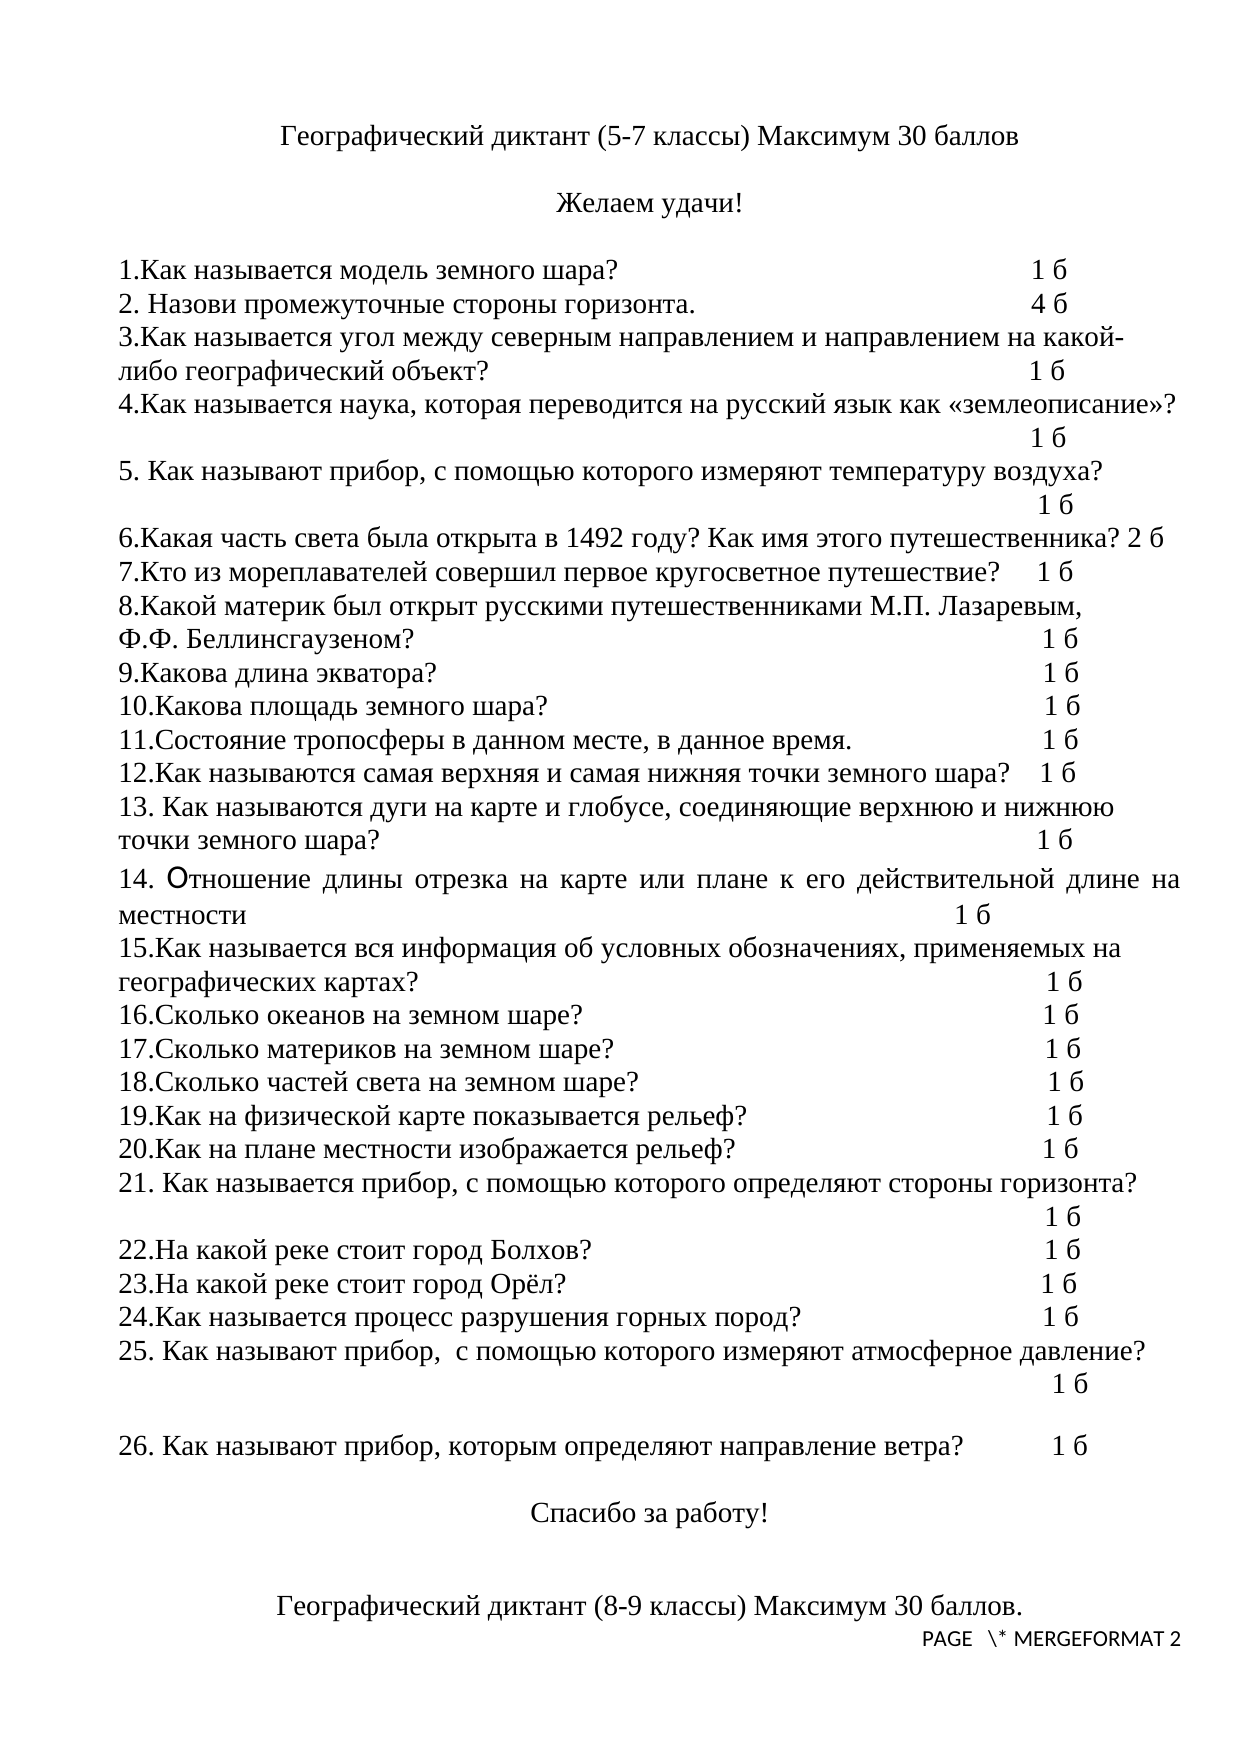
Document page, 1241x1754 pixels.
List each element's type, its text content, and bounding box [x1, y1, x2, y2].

text 12.Как называются самая верхняя и самая нижняя точки земного шара? 1 б [118, 755, 1181, 789]
text 10.Какова площадь земного шара? 1 б [118, 688, 1181, 722]
text Ф.Ф. Беллинсгаузеном? 1 б [118, 621, 1181, 655]
text Географический диктант (8-9 классы) Максимум 30 баллов. [118, 1588, 1181, 1621]
text 26. Как называют прибор, которым определяют направление ветра? 1 б [118, 1428, 1181, 1461]
text 17.Сколько материков на земном шаре? 1 б [118, 1031, 1181, 1064]
text 11.Состояние тропосферы в данном месте, в данное время. 1 б [118, 722, 1181, 755]
text 14. Отношение длины отрезка на карте или плане к его действительной длине на местности 1 б [118, 856, 1181, 930]
text 16.Сколько океанов на земном шаре? 1 б [118, 997, 1181, 1031]
text 22.На какой реке стоит город Болхов? 1 б [118, 1232, 1181, 1266]
text 23.На какой реке стоит город Орёл? 1 б [118, 1266, 1181, 1299]
text 15.Как называется вся информация об условных обозначениях, применяемых на географических картах? 1 б [118, 930, 1181, 997]
text 1 б [118, 1199, 1181, 1232]
text 4.Как называется наука, которая переводится на русский язык как «землеописание»? [118, 386, 1181, 420]
text 9.Какова длина экватора? 1 б [118, 655, 1181, 688]
text 1 б [118, 487, 1181, 521]
text 6.Какая часть света была открыта в 1492 году? Как имя этого путешественника? 2 б [118, 521, 1181, 554]
text 20.Как на плане местности изображается рельеф? 1 б [118, 1132, 1181, 1165]
text 18.Сколько частей света на земном шаре? 1 б [118, 1064, 1181, 1098]
text 7.Кто из мореплавателей совершил первое кругосветное путешествие? 1 б [118, 554, 1181, 588]
text 24.Как называется процесс разрушения горных пород? 1 б [118, 1299, 1181, 1333]
text 8.Какой материк был открыт русскими путешественниками М.П. Лазаревым, [118, 588, 1181, 621]
text 19.Как на физической карте показывается рельеф? 1 б [118, 1098, 1181, 1132]
text 1 б [118, 1366, 1181, 1400]
text Географический диктант (5-7 классы) Максимум 30 баллов [118, 118, 1181, 152]
text Спасибо за работу! [118, 1495, 1181, 1528]
text 1 б [118, 420, 1181, 453]
text 3.Как называется угол между северным направлением и направлением на какой-либо географический объект? 1 б [118, 319, 1181, 386]
text 5. Как называют прибор, с помощью которого измеряют температуру воздуха? [118, 453, 1181, 487]
text 13. Как называются дуги на карте и глобусе, соединяющие верхнюю и нижнюю точки земного шара? 1 б [118, 789, 1181, 856]
text 1.Как называется модель земного шара? 1 б [118, 252, 1181, 286]
text 21. Как называется прибор, с помощью которого определяют стороны горизонта? [118, 1165, 1181, 1199]
text 2. Назови промежуточные стороны горизонта. 4 б [118, 286, 1181, 319]
text Желаем удачи! [118, 185, 1181, 219]
text 25. Как называют прибор, с помощью которого измеряют атмосферное давление? [118, 1333, 1181, 1366]
